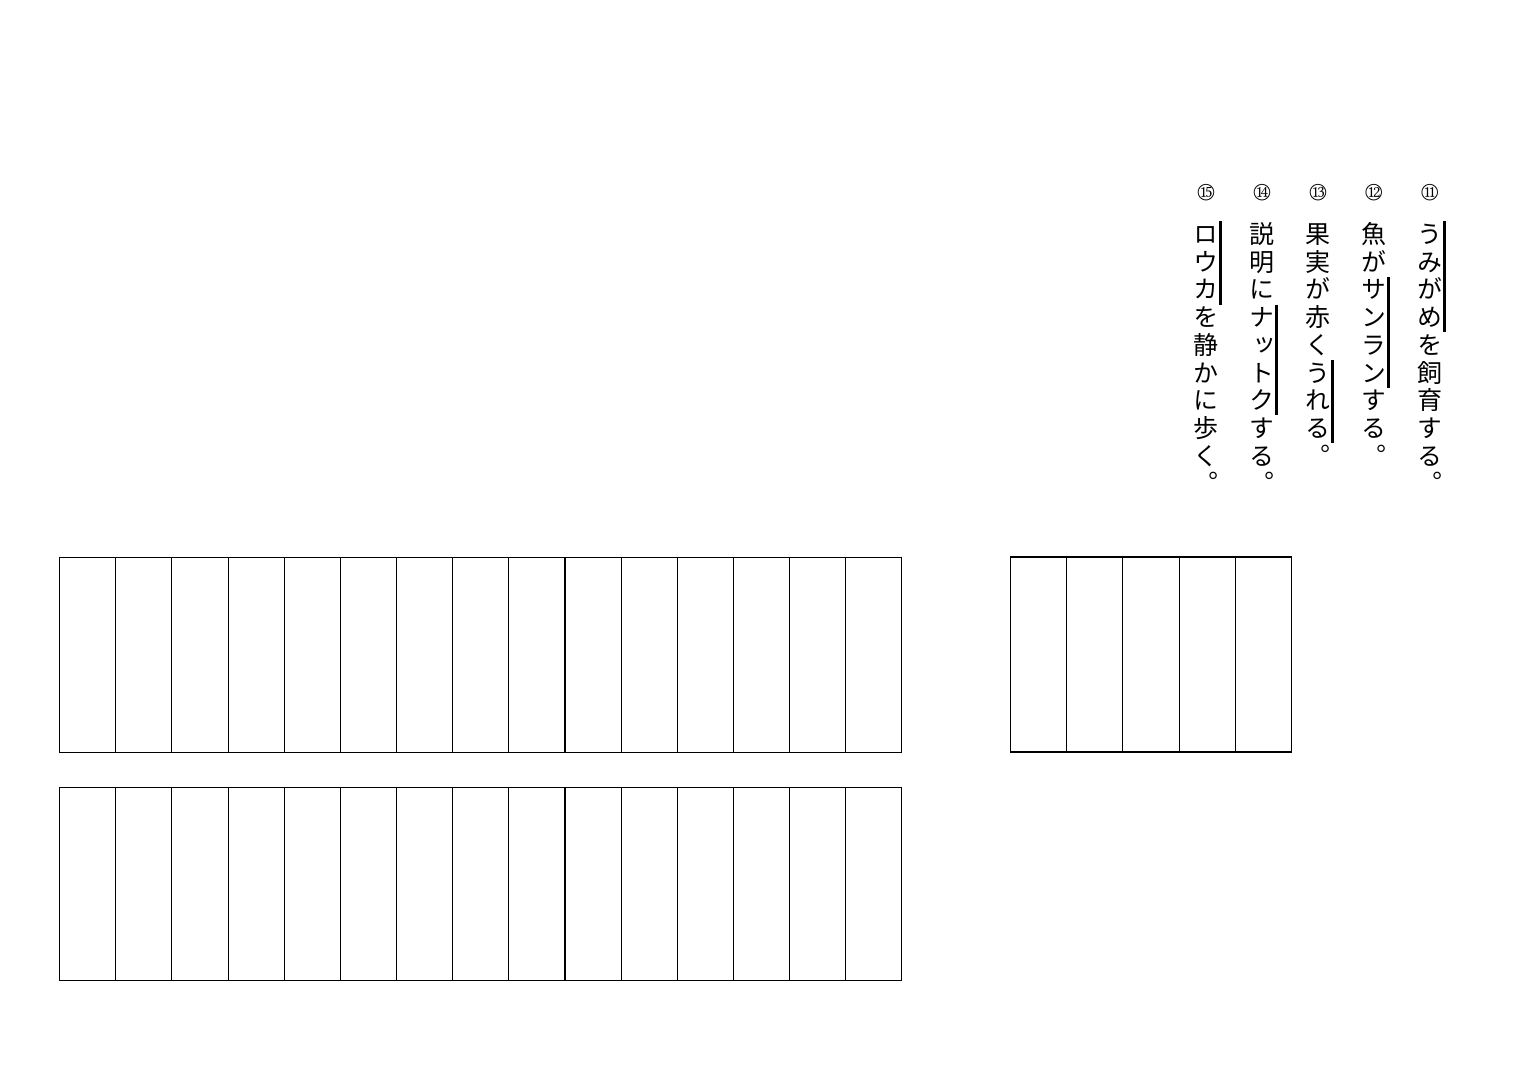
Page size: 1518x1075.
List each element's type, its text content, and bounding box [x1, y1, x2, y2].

text ⑫ 魚がサンランする。 [1346, 166, 1402, 969]
text ⑬ 果実が赤くうれる。 [1290, 166, 1346, 969]
text ⑭ 説明にナットクする。 [1234, 166, 1290, 969]
text ⑮ ロウカを静かに歩く。 [1178, 166, 1234, 969]
text ⑪ うみがめを飼育する。 [1402, 166, 1458, 969]
